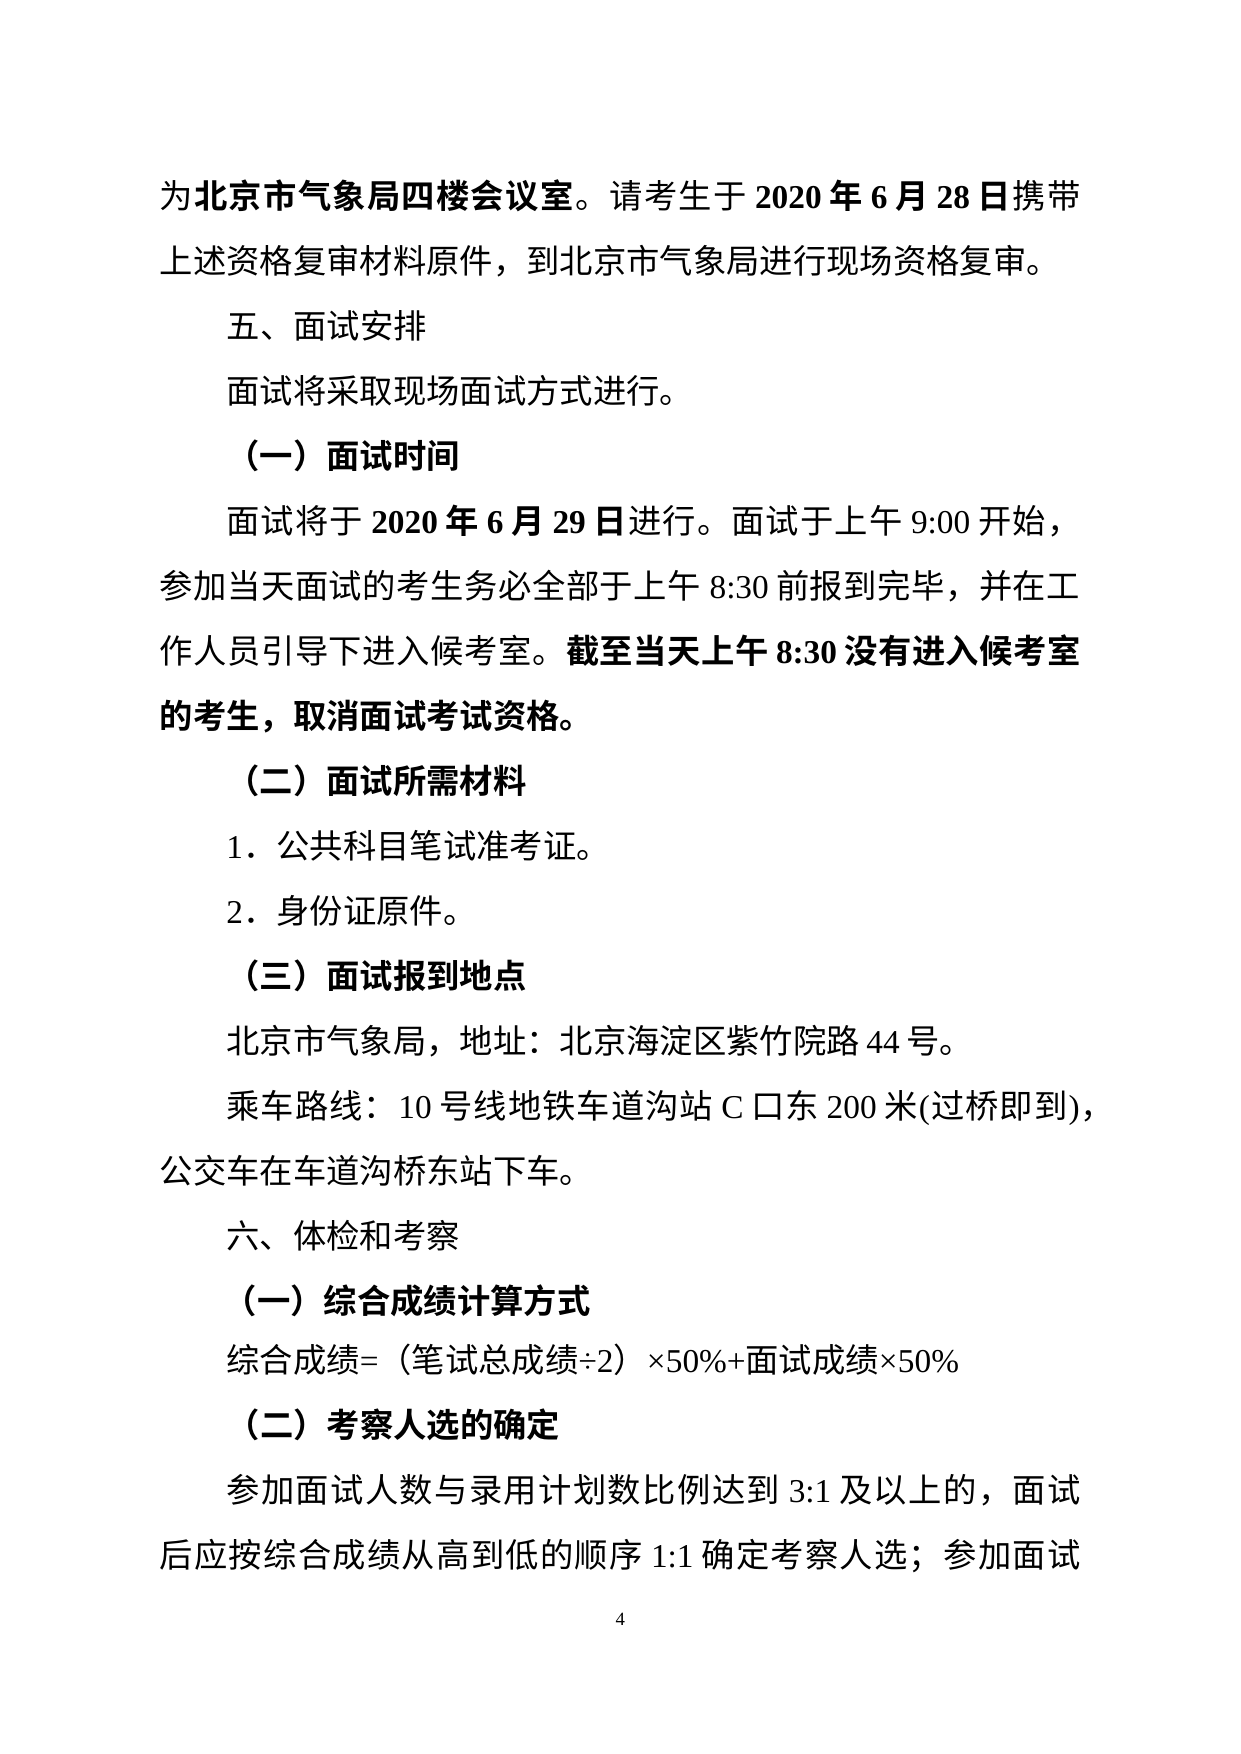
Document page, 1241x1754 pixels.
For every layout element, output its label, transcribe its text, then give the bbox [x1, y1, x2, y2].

text （二）面试所需材料 [159, 747, 1081, 812]
text 北京市气象局，地址：北京海淀区紫竹院路44号。 [159, 1007, 1081, 1072]
text 面试将采取现场面试方式进行。 [159, 357, 1081, 422]
text 综合成绩=（笔试总成绩÷2）×50%+面试成绩×50% [159, 1325, 1081, 1390]
text 1．公共科目笔试准考证。 [159, 812, 1081, 877]
text 五、面试安排 [159, 292, 1081, 357]
text （一）综合成绩计算方式 [159, 1267, 1081, 1325]
text （一）面试时间 [159, 422, 1081, 487]
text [159, 1455, 1081, 1585]
text 2．身份证原件。 [159, 877, 1081, 942]
text 六、体检和考察 [159, 1202, 1081, 1267]
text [159, 162, 1081, 292]
text （二）考察人选的确定 [159, 1390, 1081, 1455]
text 面试将于2020年6月29日进行。面试于上午9:00开始，参加当天面试的考生务必全部于上午8:30前报到完毕，并在工作人员引导下进入候考室。截至当天上午8:30没有进入候考室的考生，取消面试考试资格。 [159, 487, 1081, 747]
text （三）面试报到地点 [159, 942, 1081, 1007]
text 乘车路线：10号线地铁车道沟站C口东200米(过桥即到)，公交车在车道沟桥东站下车。 [159, 1072, 1081, 1202]
